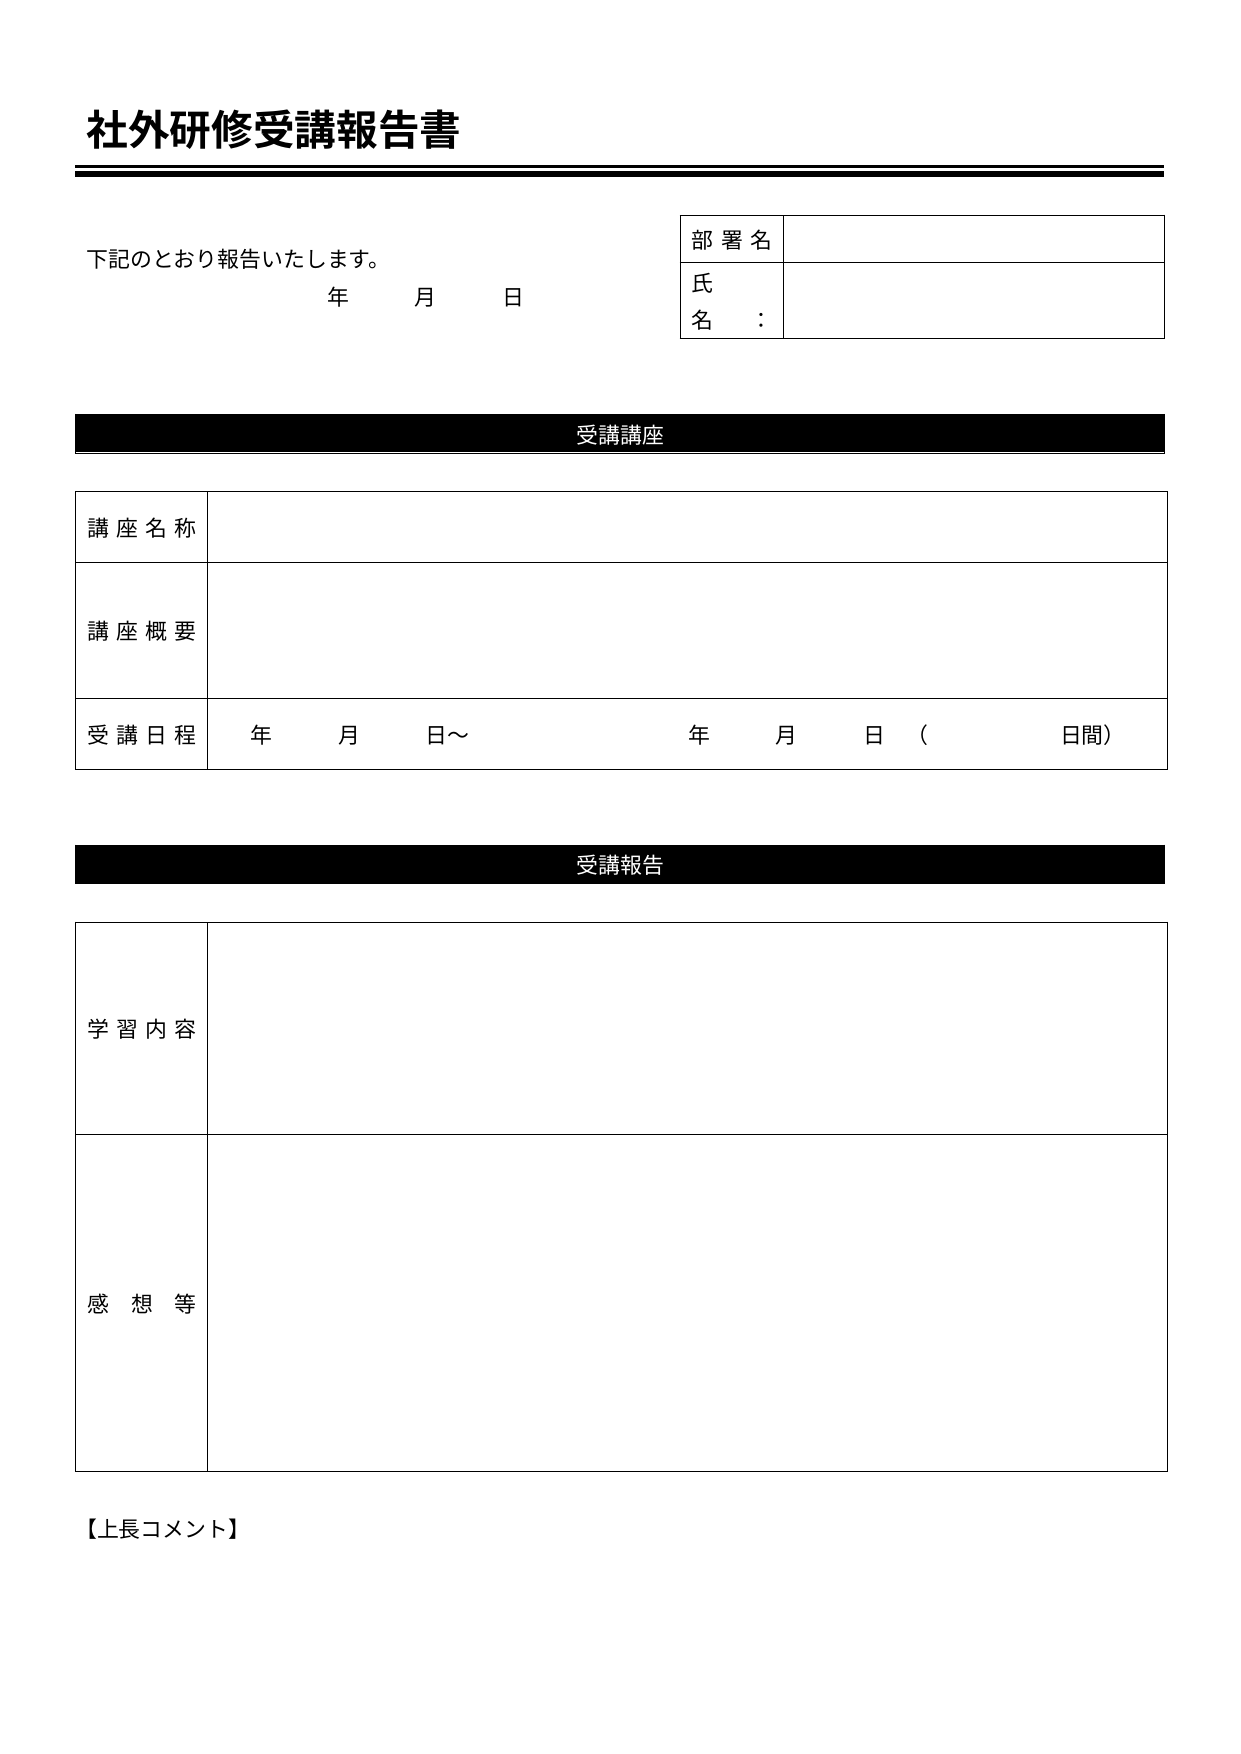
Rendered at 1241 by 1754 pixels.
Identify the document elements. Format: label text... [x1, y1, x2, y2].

table_cell 感想等 [76, 1135, 207, 1471]
table_header [208, 492, 1167, 562]
table_cell 講座概要 [76, 563, 207, 698]
table_cell 受講日程 [76, 699, 207, 768]
table_cell [208, 563, 1167, 698]
table_header 受講報告 [76, 846, 1164, 883]
table_header 下記のとおり報告いたします。 年 月 日 [75, 215, 680, 338]
table_header 受講講座 [76, 415, 1164, 452]
table_cell 氏 名： [681, 263, 783, 338]
table_cell [208, 1135, 1167, 1471]
table_header 講座名称 [76, 492, 207, 562]
table_header 学習内容 [76, 923, 207, 1134]
table_cell 年 月 日～ 年 月 日 （ 日間） [208, 699, 1167, 768]
table_header [208, 923, 1167, 1134]
table_header 部署名 [681, 216, 783, 262]
text 【上長コメント】 [75, 1509, 1165, 1547]
table_header [784, 216, 1164, 262]
table_header 社外研修受講報告書 [75, 90, 1164, 164]
table_cell [784, 263, 1164, 338]
